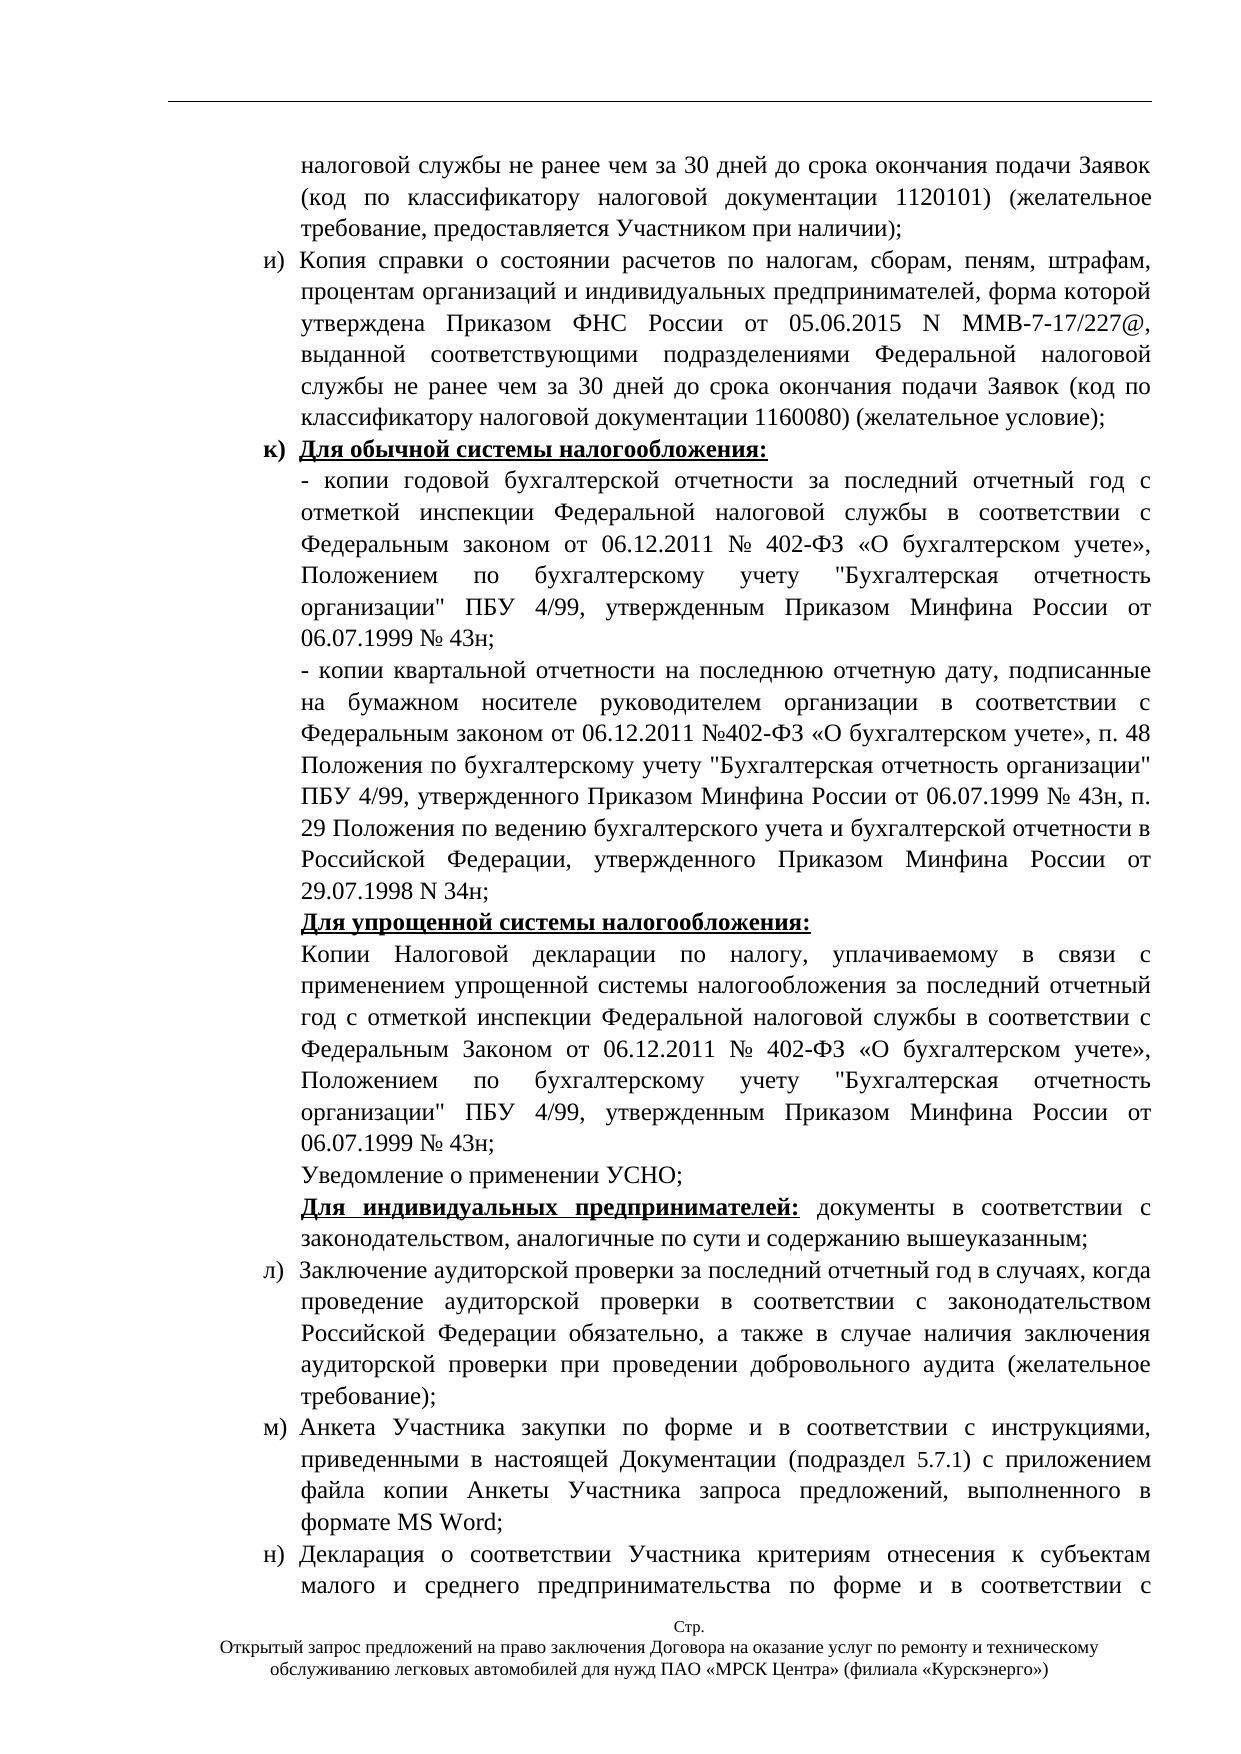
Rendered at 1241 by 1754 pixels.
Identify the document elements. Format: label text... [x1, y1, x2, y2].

text - копии годовой бухгалтерской отчетности за последний отчетный год с отметкой инспекции Федеральной налоговой службы в соответствии с Федеральным законом от 06.12.2011 № 402-ФЗ «О бухгалтерском учете», Положением по бухгалтерскому учету "Бухгалтерская отчетность организации" ПБУ 4/99, утвержденным Приказом Минфина России от 06.07.1999 № 43н; [301, 466, 1152, 652]
list Для обычной системы налогообложения: [263, 434, 1152, 463]
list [263, 1539, 1152, 1599]
text Для индивидуальных предпринимателей: документы в соответствии с законодательством, аналогичные по сути и содержанию вышеуказанным; [301, 1192, 1152, 1252]
list Заключение аудиторской проверки за последний отчетный год в случаях, когда проведение аудиторской проверки в соответствии с законодательством Российской Федерации обязательно, а также в случае наличия заключения аудиторской проверки при проведении добровольного аудита (желательное требование); [263, 1255, 1152, 1410]
text Для упрощенной системы налогообложения: [301, 907, 1152, 936]
text - копии квартальной отчетности на последнюю отчетную дату, подписанные на бумажном носителе руководителем организации в соответствии с Федеральным законом от 06.12.2011 №402-ФЗ «О бухгалтерском учете», п. 48 Положения по бухгалтерскому учету "Бухгалтерская отчетность организации" ПБУ 4/99, утвержденного Приказом Минфина России от 06.07.1999 № 43н, п. 29 Положения по ведению бухгалтерского учета и бухгалтерской отчетности в Российской Федерации, утвержденного Приказом Минфина России от 29.07.1998 N 34н; [301, 655, 1152, 905]
list Анкета Участника закупки по форме и в соответствии с инструкциями, приведенными в настоящей Документации (подраздел 5.7.1) с приложением файла копии Анкеты Участника запроса предложений, выполненного в формате MS Word; [263, 1412, 1152, 1536]
text Копии Налоговой декларации по налогу, уплачиваемому в связи с применением упрощенной системы налогообложения за последний отчетный год с отметкой инспекции Федеральной налоговой службы в соответствии с Федеральным Законом от 06.12.2011 № 402-ФЗ «О бухгалтерском учете», Положением по бухгалтерскому учету "Бухгалтерская отчетность организации" ПБУ 4/99, утвержденным Приказом Минфина России от 06.07.1999 № 43н; [301, 939, 1152, 1157]
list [263, 150, 1152, 242]
list Копия справки о состоянии расчетов по налогам, сборам, пеням, штрафам, процентам организаций и индивидуальных предпринимателей, форма которой утверждена Приказом ФНС России от 05.06.2015 N ММВ-7-17/227@, выданной соответствующими подразделениями Федеральной налоговой службы не ранее чем за 30 дней до срока окончания подачи Заявок (код по классификатору налоговой документации 1160080) (желательное условие); [263, 245, 1152, 431]
text Уведомление о применении УСНО; [301, 1160, 1152, 1189]
